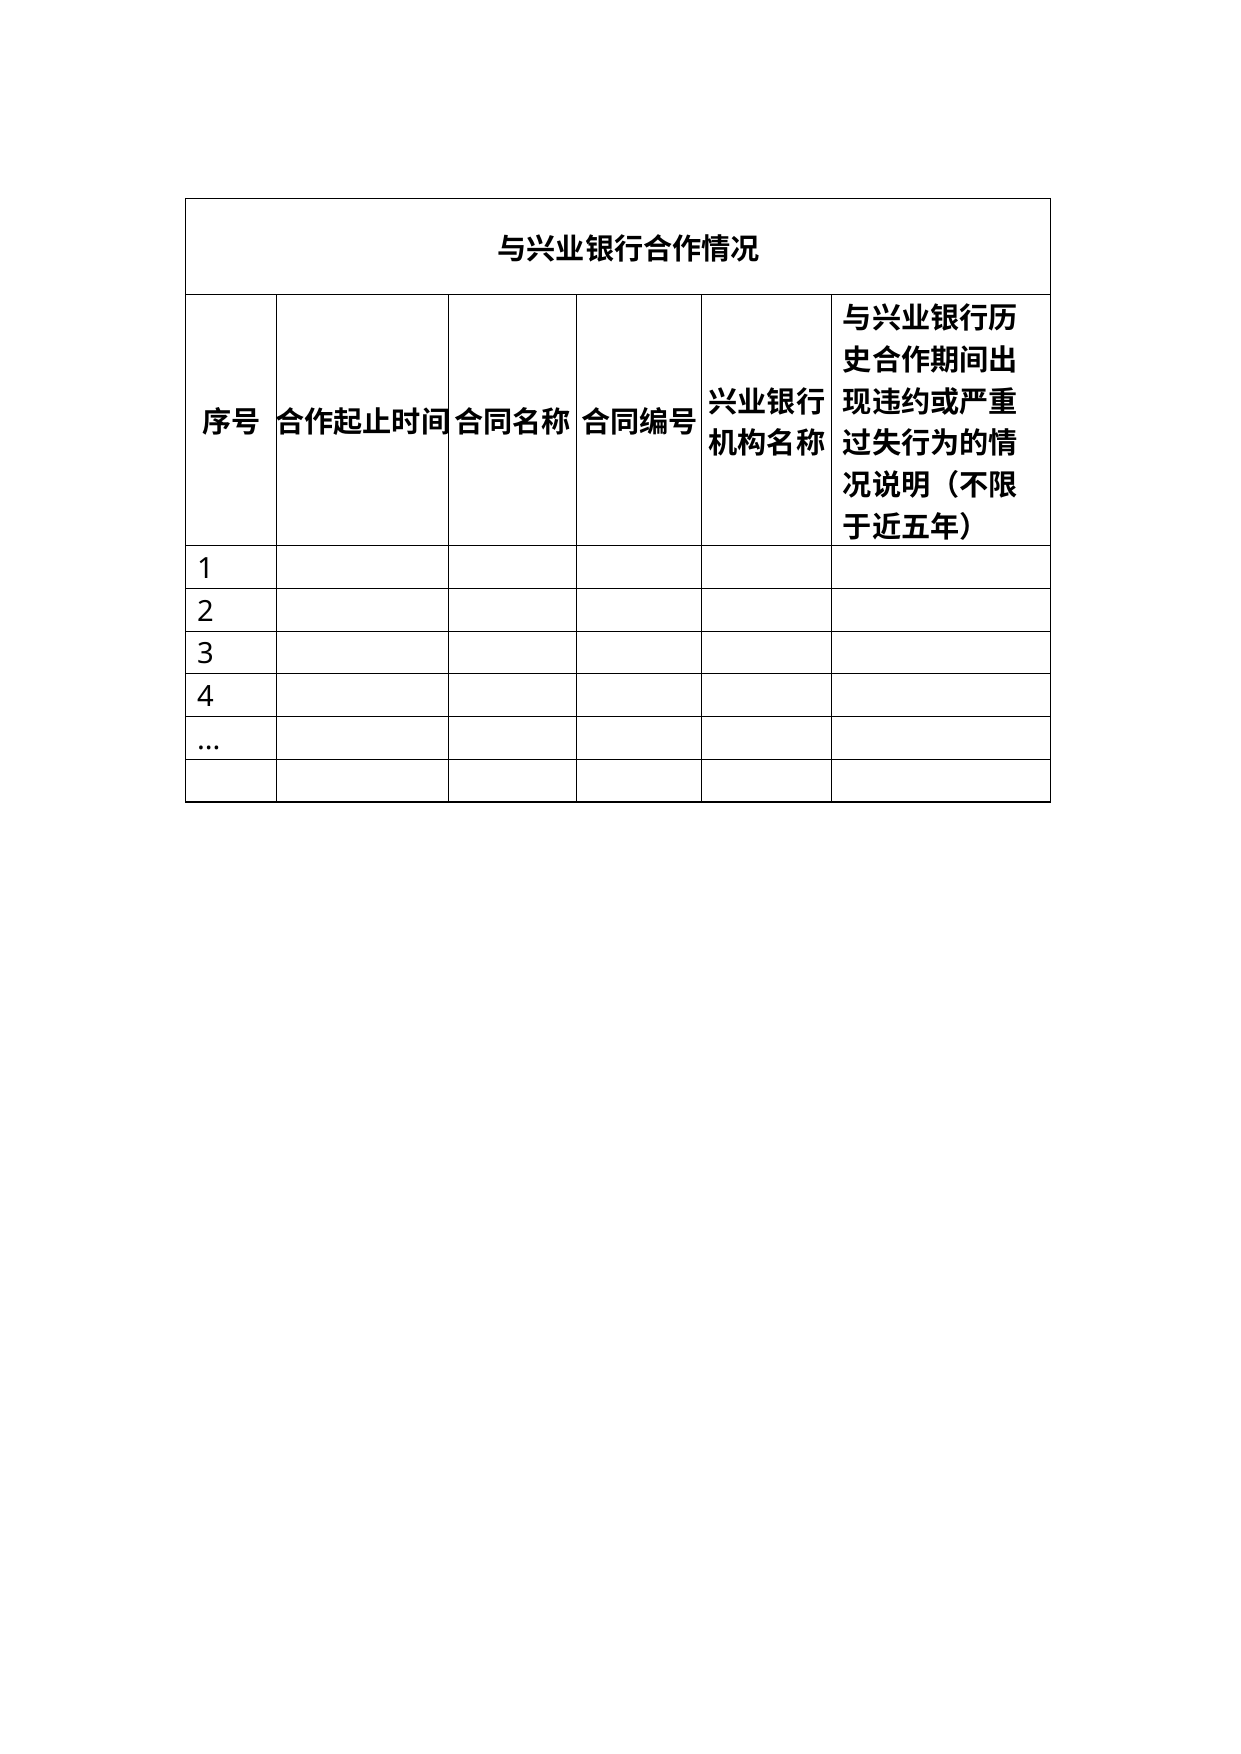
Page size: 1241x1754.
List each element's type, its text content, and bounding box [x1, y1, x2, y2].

table_cell [449, 760, 576, 801]
table_cell [832, 546, 1050, 588]
table_cell [832, 717, 1050, 759]
table_cell [277, 760, 448, 801]
table_cell 合同名称 [449, 295, 576, 545]
table_cell 合作起止时间 [277, 295, 448, 545]
table_cell [449, 546, 576, 588]
table_cell 序号 [186, 295, 276, 545]
table_cell [186, 760, 276, 801]
table_cell [702, 717, 831, 759]
table_cell [702, 632, 831, 673]
table_cell [577, 546, 701, 588]
table_cell 与兴业银行历史合作期间出现违约或严重过失行为的情况说明（不限于近五年） [832, 295, 1050, 545]
table_cell [832, 632, 1050, 673]
table_cell [577, 589, 701, 631]
table_cell [449, 589, 576, 631]
table_cell [832, 674, 1050, 716]
table_cell 合同编号 [577, 295, 701, 545]
table_cell [832, 589, 1050, 631]
table_cell [277, 632, 448, 673]
table_cell ... [186, 717, 276, 759]
table_cell [277, 589, 448, 631]
table_cell [577, 674, 701, 716]
table_header 与兴业银行合作情况 [186, 199, 1050, 294]
table_cell 3 [186, 632, 276, 673]
table_cell [832, 760, 1050, 801]
table_cell 2 [186, 589, 276, 631]
table_cell [449, 717, 576, 759]
table_cell [277, 717, 448, 759]
table_cell [577, 632, 701, 673]
table_cell [577, 760, 701, 801]
table_cell [277, 674, 448, 716]
table_cell [702, 546, 831, 588]
table_cell 1 [186, 546, 276, 588]
table_cell [702, 589, 831, 631]
table_cell [449, 632, 576, 673]
table_cell [449, 674, 576, 716]
table_cell [577, 717, 701, 759]
table_cell [702, 760, 831, 801]
table_cell [277, 546, 448, 588]
table_cell 4 [186, 674, 276, 716]
table_cell [702, 674, 831, 716]
table_cell 兴业银行机构名称 [702, 295, 831, 545]
